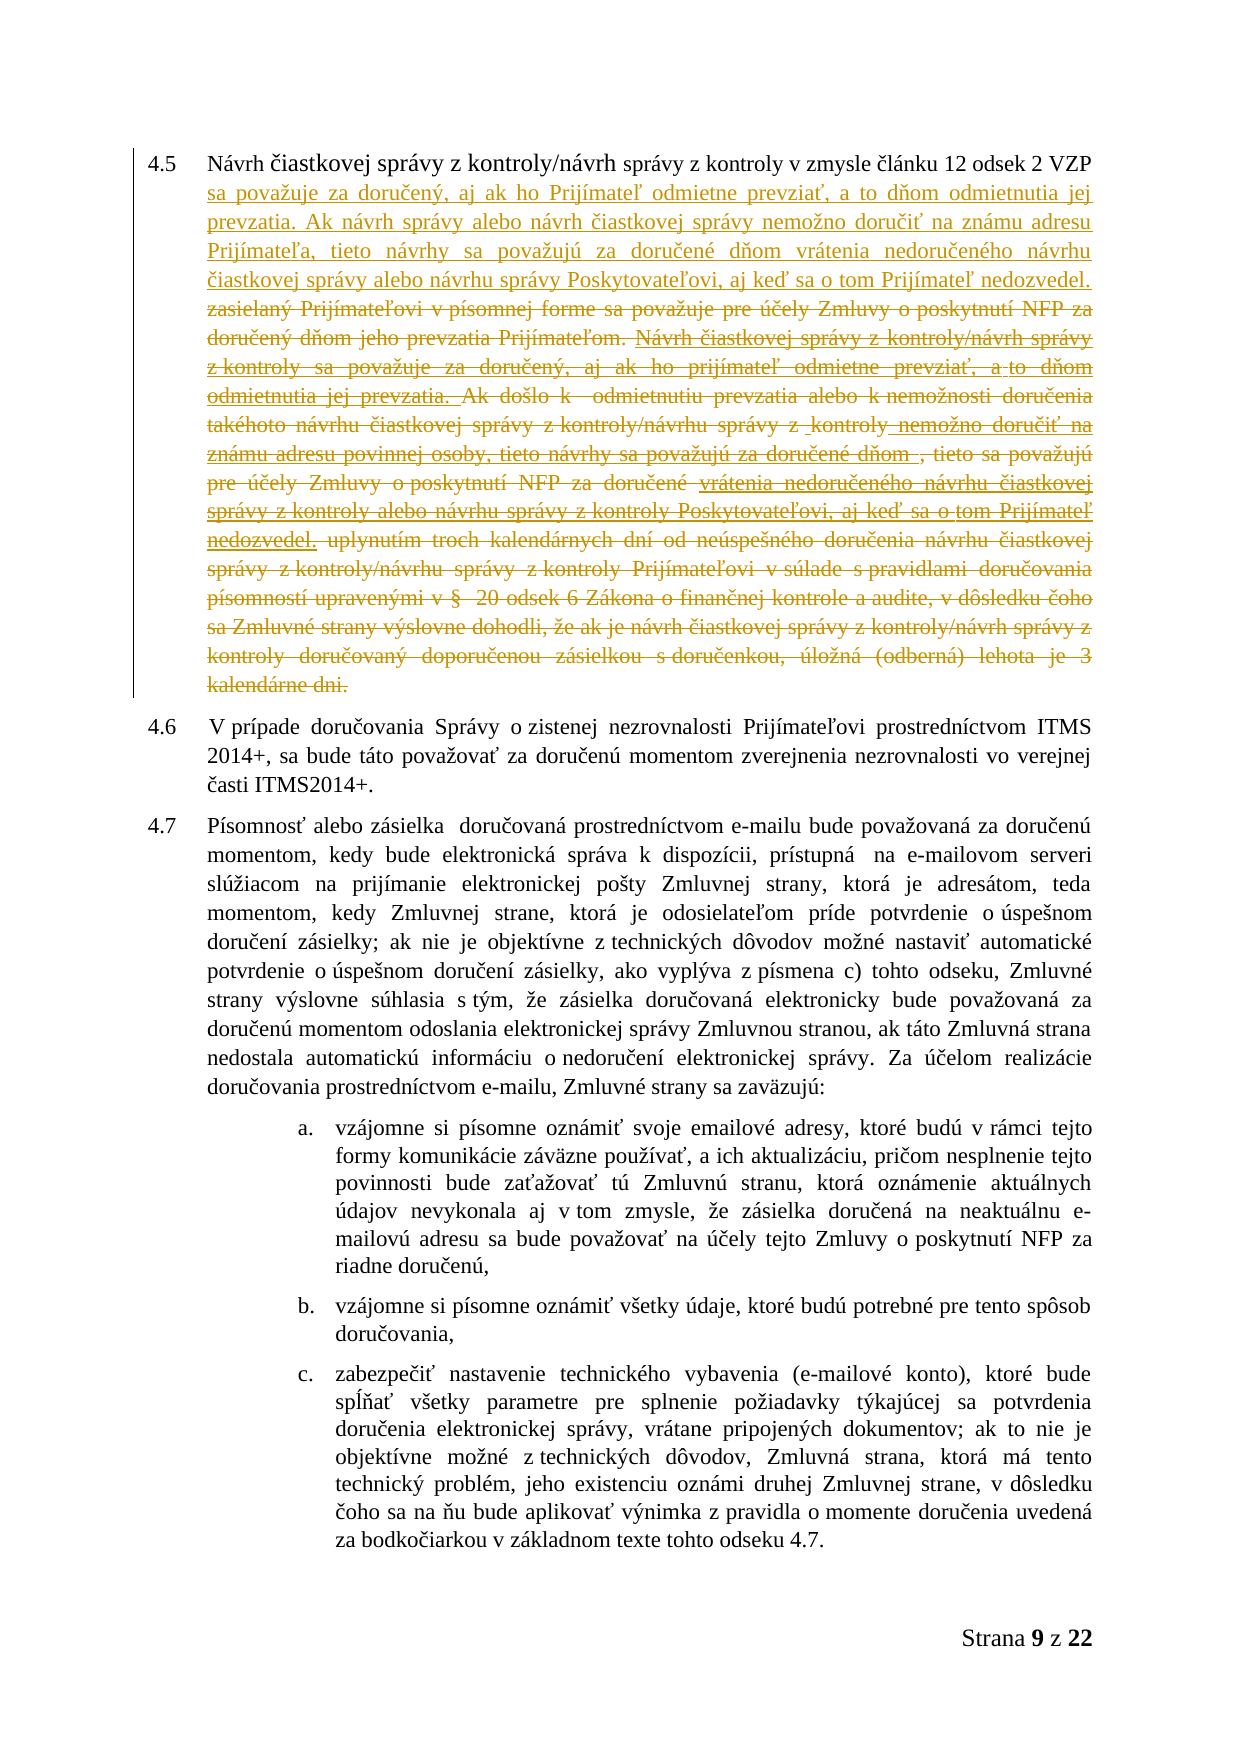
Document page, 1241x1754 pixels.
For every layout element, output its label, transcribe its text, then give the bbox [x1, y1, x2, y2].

list vzájomne si písomne oznámiť svoje emailové adresy, ktoré budú v rámci tejto formy komunikácie záväzne používať, a ich aktualizáciu, pričom nesplnenie tejto povinnosti bude zaťažovať tú Zmluvnú stranu, ktorá oznámenie aktuálnych údajov nevykonala aj v tom zmysle, že zásielka doručená na neaktuálnu e-mailovú adresu sa bude považovať na účely tejto Zmluvy o poskytnutí NFP za riadne doručenú, [298, 1114, 1092, 1279]
text 4.6 V prípade doručovania Správy o zistenej nezrovnalosti Prijímateľovi prostredníctvom ITMS 2014+, sa bude táto považovať za doručenú momentom zverejnenia nezrovnalosti vo verejnej časti ITMS2014+. [148, 713, 1092, 797]
text 4.7 Písomnosť alebo zásielka doručovaná prostredníctvom e-mailu bude považovaná za doručenú momentom, kedy bude elektronická správa k dispozícii, prístupná na e-mailovom serveri slúžiacom na prijímanie elektronickej pošty Zmluvnej strany, ktorá je adresátom, teda momentom, kedy Zmluvnej strane, ktorá je odosielateľom príde potvrdenie o úspešnom doručení zásielky; ak nie je objektívne z technických dôvodov možné nastaviť automatické potvrdenie o úspešnom doručení zásielky, ako vyplýva z písmena c) tohto odseku, Zmluvné strany výslovne súhlasia s tým, že zásielka doručovaná elektronicky bude považovaná za doručenú momentom odoslania elektronickej správy Zmluvnou stranou, ak táto Zmluvná strana nedostala automatickú informáciu o nedoručení elektronickej správy. Za účelom realizácie doručovania prostredníctvom e-mailu, Zmluvné strany sa zaväzujú: [148, 812, 1092, 1099]
text 4.5 Návrh čiastkovej správy z kontroly/návrh správy z kontroly v zmysle článku 12 odsek 2 VZP [148, 148, 1092, 698]
list vzájomne si písomne oznámiť všetky údaje, ktoré budú potrebné pre tento spôsob doručovania, [298, 1292, 1092, 1346]
list zabezpečiť nastavenie technického vybavenia (e-mailové konto), ktoré bude spĺňať všetky parametre pre splnenie požiadavky týkajúcej sa potvrdenia doručenia elektronickej správy, vrátane pripojených dokumentov; ak to nie je objektívne možné z technických dôvodov, Zmluvná strana, ktorá má tento technický problém, jeho existenciu oznámi druhej Zmluvnej strane, v dôsledku čoho sa na ňu bude aplikovať výnimka z pravidla o momente doručenia uvedená za bodkočiarkou v základnom texte tohto odseku 4.7. [298, 1360, 1092, 1552]
